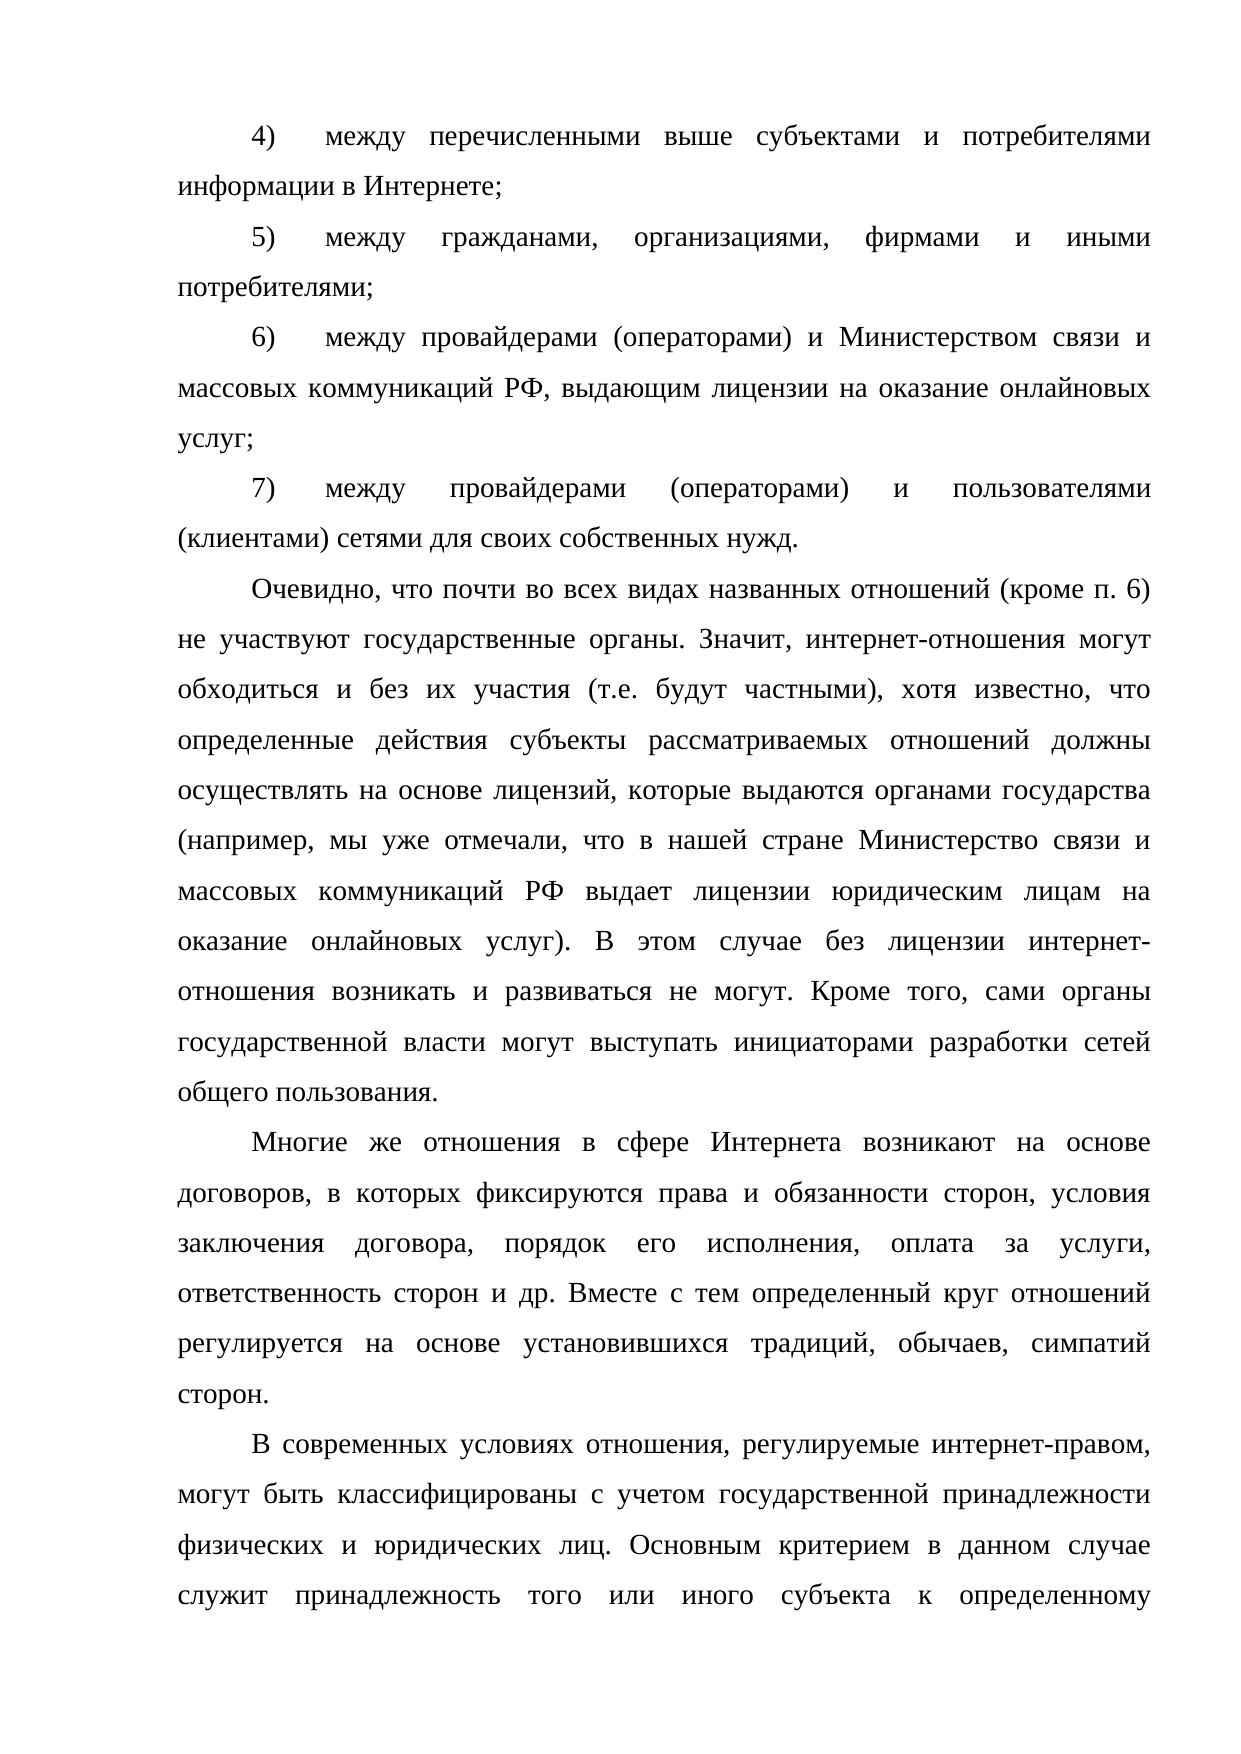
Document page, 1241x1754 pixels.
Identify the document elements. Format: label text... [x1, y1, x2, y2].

text 7) между провайдерами (операторами) и пользователями (клиентами) сетями для своих собственных нужд. [177, 470, 1152, 554]
text Многие же отношения в сфере Интернета возникают на основе договоров, в которых фиксируются права и обязанности сторон, условия заключения договора, порядок его исполнения, оплата за услуги, ответственность сторон и др. Вместе с тем определенный круг отношений регулируется на основе установившихся традиций, обычаев, симпатий сторон. [177, 1124, 1152, 1409]
text 4) между перечисленными выше субъектами и потребителями информации в Интернете; [177, 118, 1152, 202]
text 5) между гражданами, организациями, фирмами и иными потребителями; [177, 219, 1152, 303]
text Очевидно, что почти во всех видах названных отношений (кроме п. 6) не участвуют государственные органы. Значит, интернет-отношения могут обходиться и без их участия (т.е. будут частными), хотя известно, что определенные действия субъекты рассматриваемых отношений должны осуществлять на основе лицензий, которые выдаются органами государства (например, мы уже отмечали, что в нашей стране Министерство связи и массовых коммуникаций РФ выдает лицензии юридическим лицам на оказание онлайновых услуг). В этом случае без лицензии интернет-отношения возникать и развиваться не могут. Кроме того, сами органы государственной власти могут выступать инициаторами разработки сетей общего пользования. [177, 571, 1152, 1108]
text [177, 1426, 1152, 1611]
text 6) между провайдерами (операторами) и Министерством связи и массовых коммуникаций РФ, выдающим лицензии на оказание онлайновых услуг; [177, 319, 1152, 453]
